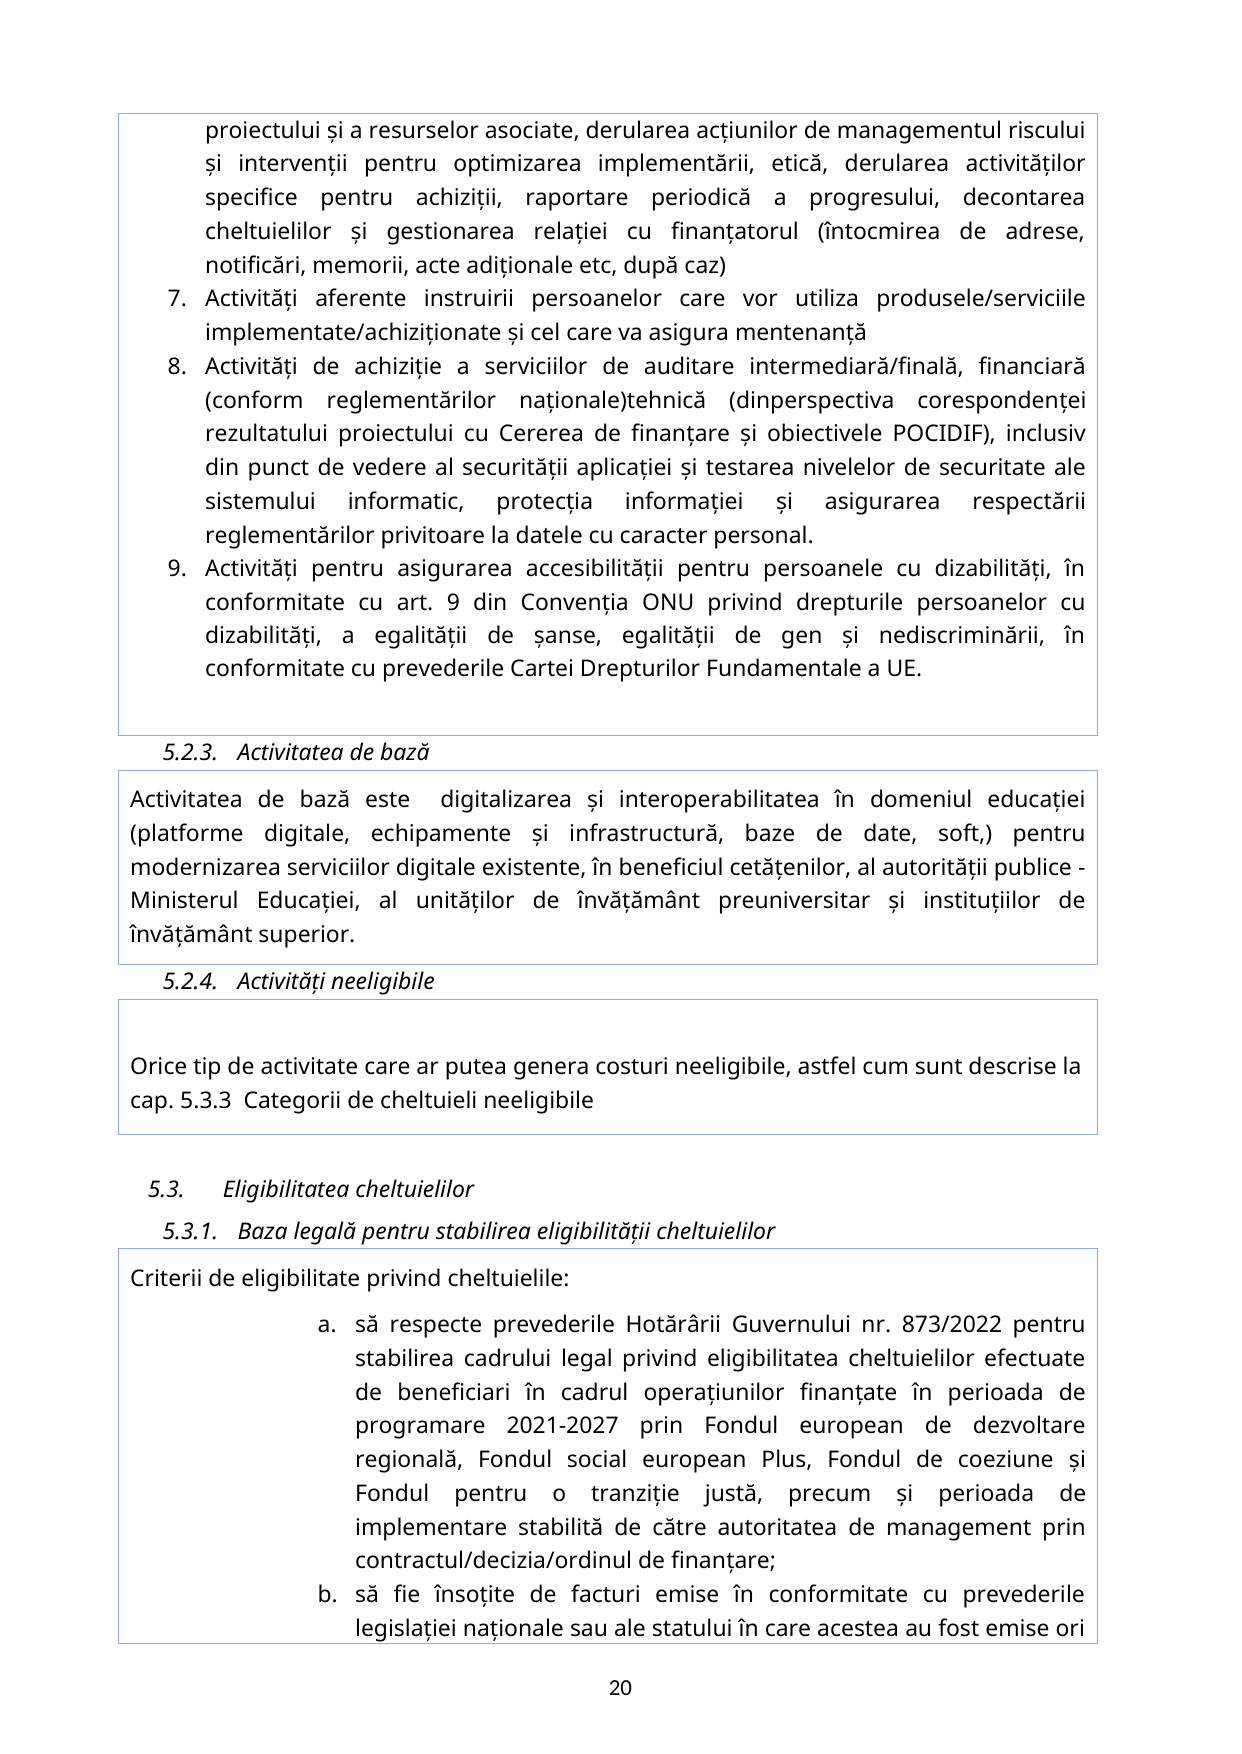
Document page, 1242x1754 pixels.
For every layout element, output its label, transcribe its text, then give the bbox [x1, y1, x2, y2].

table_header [119, 114, 1097, 735]
list Activități neeligibile [162, 965, 1122, 996]
list Baza legală pentru stabilirea eligibilității cheltuielilor [162, 1214, 1122, 1246]
table_header Orice tip de activitate care ar putea genera costuri neeligibile, astfel cum sunt descrise la cap. 5.3.3 Categorii de cheltuieli neeligibile [119, 1000, 1097, 1134]
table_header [119, 1249, 1097, 1643]
subtitle Eligibilitatea cheltuielilor [148, 1172, 1122, 1204]
table_header Activitatea de bază este digitalizarea și interoperabilitatea în domeniul educației (platforme digitale, echipamente și infrastructură, baze de date, soft,) pentru modernizarea serviciilor digitale existente, în beneficiul cetățenilor, al autorității publice -Ministerul Educației, al unităților de învățământ preuniversitar și instituțiilor de învățământ superior. [119, 771, 1097, 964]
list Activitatea de bază [162, 736, 1122, 767]
